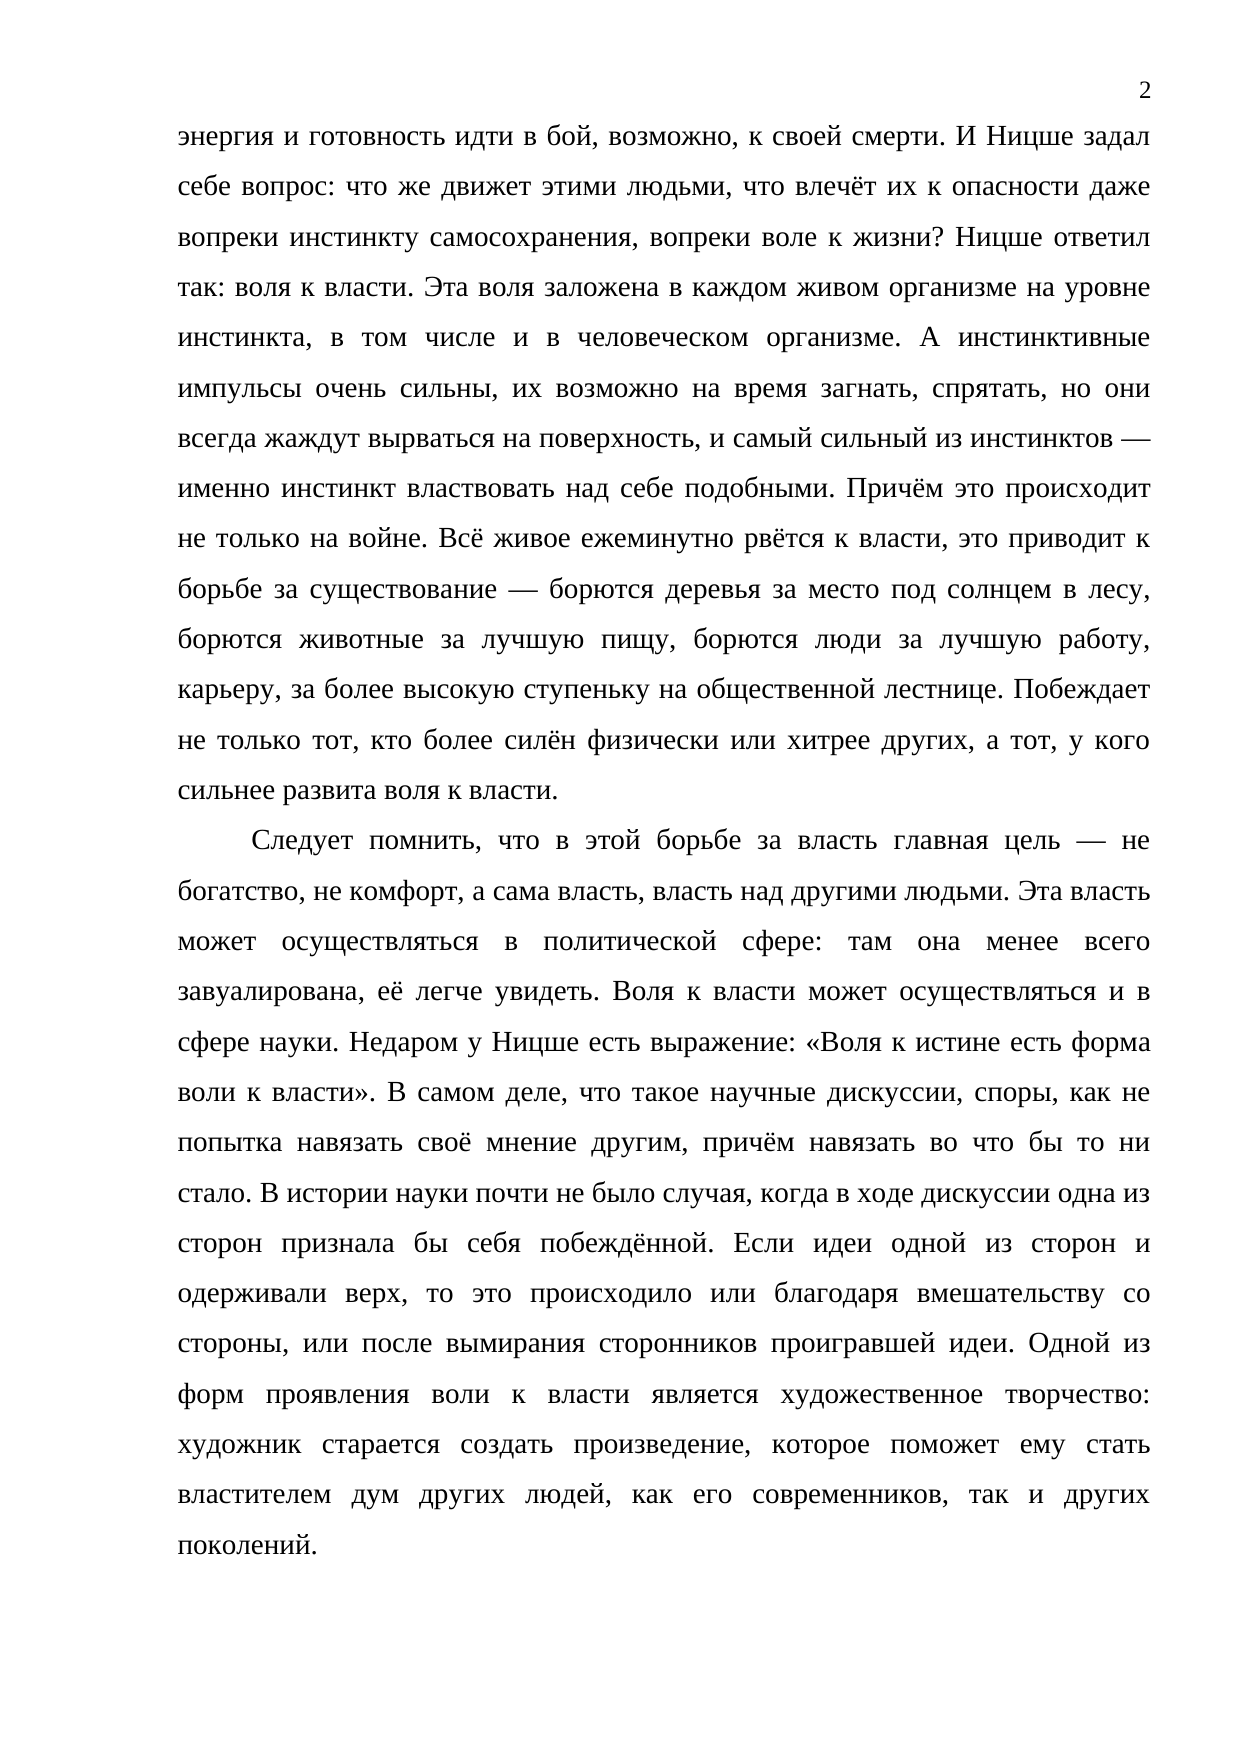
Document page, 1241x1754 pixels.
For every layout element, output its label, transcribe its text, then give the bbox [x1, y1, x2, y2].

text Следует помнить, что в этой борьбе за власть главная цель — не богатство, не комфорт, а сама власть, власть над другими людьми. Эта власть может осуществляться в политической сфере: там она менее всего завуалирована, её легче увидеть. Воля к власти может осуществляться и в сфере науки. Недаром у Ницше есть выражение: «Воля к истине есть форма воли к власти». В самом деле, что такое научные дискуссии, споры, как не попытка навязать своё мнение другим, причём навязать во что бы то ни стало. В истории науки почти не было случая, когда в ходе дискуссии одна из сторон признала бы себя побеждённой. Если идеи одной из сторон и одерживали верх, то это происходило или благодаря вмешательству со стороны, или после вымирания сторонников проигравшей идеи. Одной из форм проявления воли к власти является художественное творчество: художник старается создать произведение, которое поможет ему стать властителем дум других людей, как его современников, так и других поколений. [177, 822, 1152, 1560]
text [177, 118, 1152, 806]
